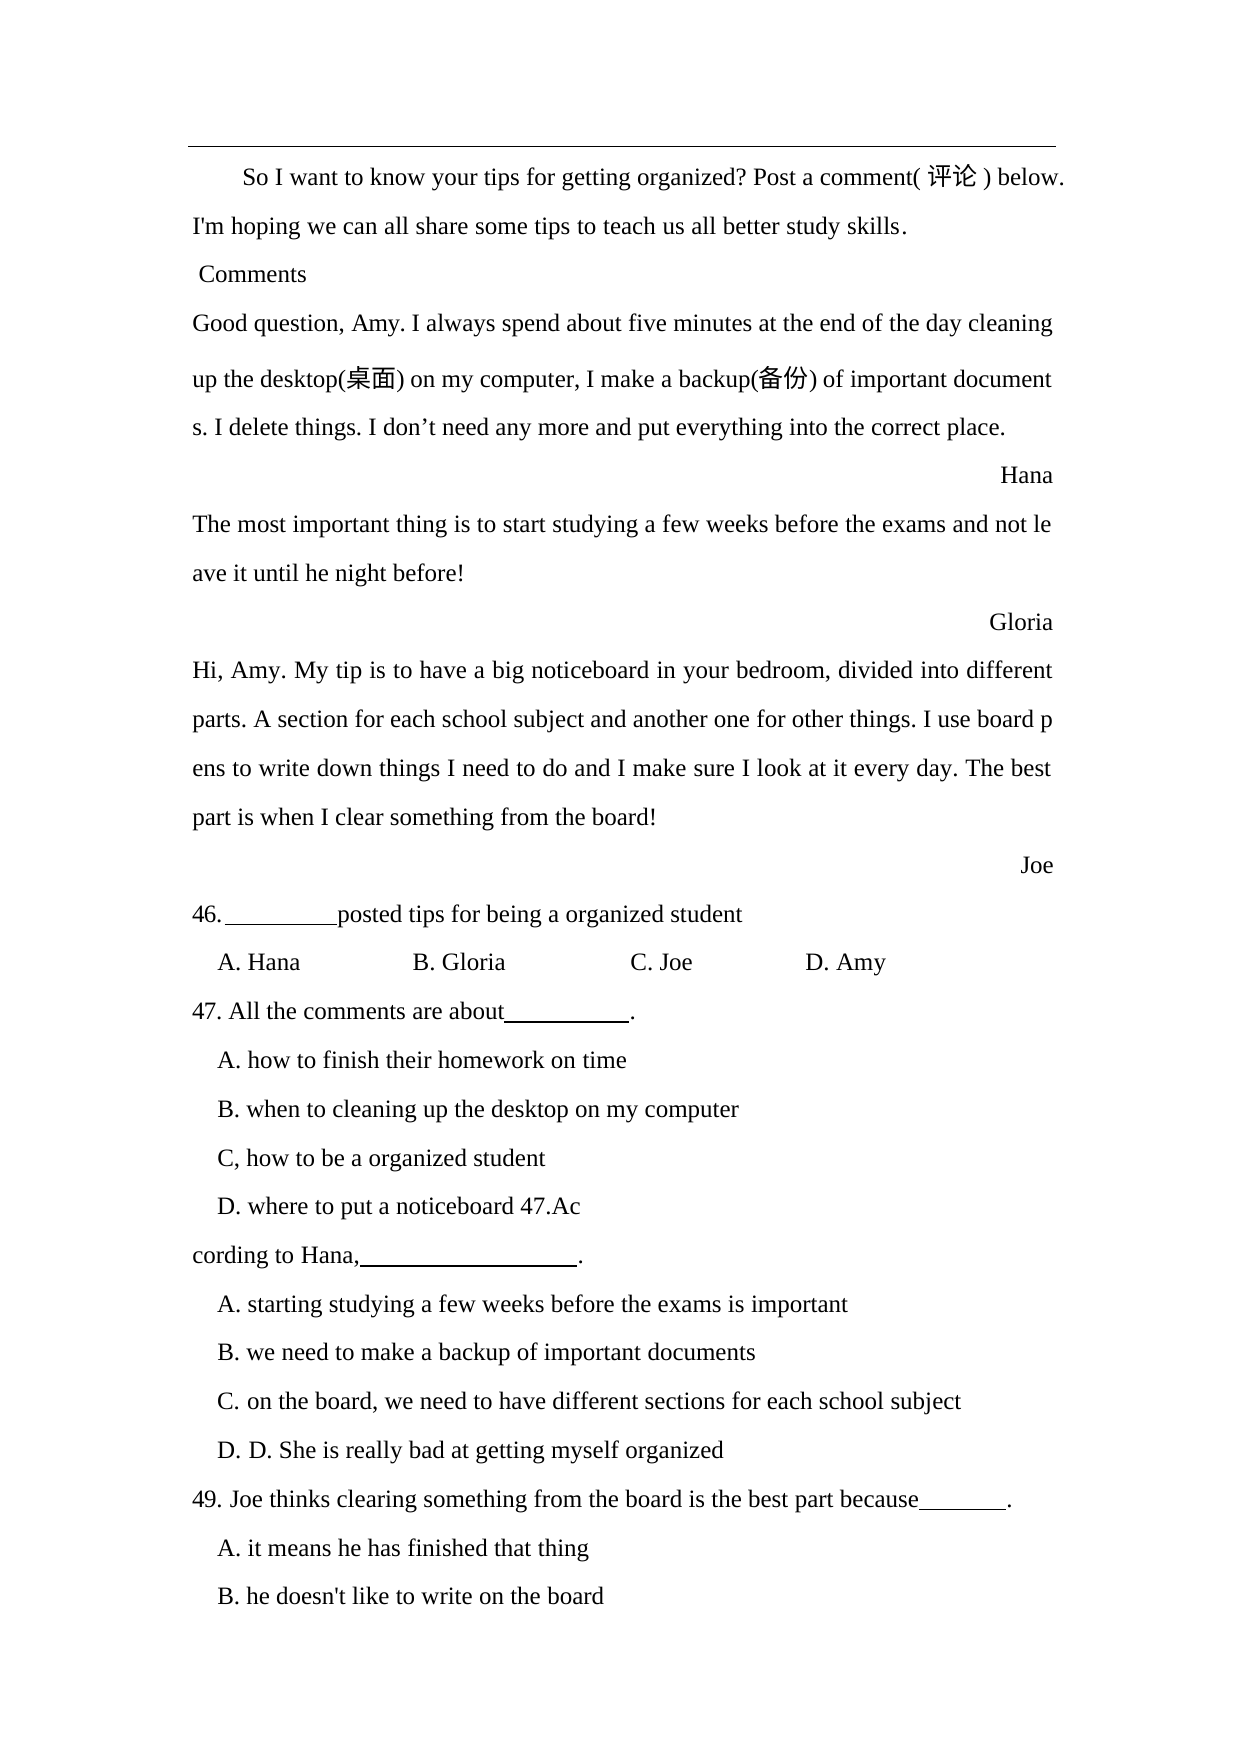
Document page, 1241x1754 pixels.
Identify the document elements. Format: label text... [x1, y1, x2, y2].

text D. where to put a noticeboard 47.According to Hana, . [192, 1191, 584, 1269]
text Joe [169, 851, 1053, 879]
list starting studying a few weeks before the exams is important [217, 1289, 1078, 1318]
text A. Hana B. Gloria C. Joe D. Amy [217, 947, 1078, 976]
text I'm hoping we can all share some tips to teach us all better study skills. Comments [192, 211, 901, 288]
list Joe thinks clearing something from the board is the best part because . [192, 1484, 1078, 1513]
text Gloria Hi, Amy. My tip is to have a big noticeboard in your bedroom, divided into different parts. A section for each school subject and another one for other things. I use board pens to write down things I need to do and I make sure I look at it every day. The best part is when I clear something from the board! [192, 607, 1053, 831]
text Good question, Amy. I always spend about five minutes at the end of the day cleaning up the desktop(桌面) on my computer, I make a backup(备份) of important documents. I delete things. I don’t need any more and put everything into the correct place. [192, 308, 1053, 441]
list he doesn't like to write on the board [217, 1581, 1078, 1610]
list we need to make a backup of important documents [217, 1337, 1078, 1366]
list posted tips for being a organized student [192, 899, 1078, 927]
text So I want to know your tips for getting organized? Post a comment( 评论 ) below. [242, 156, 1078, 192]
list when to cleaning up the desktop on my computer C, how to be a organized student [217, 1094, 739, 1171]
list on the board, we need to have different sections for each school subject [217, 1386, 1078, 1415]
text Hana The most important thing is to start studying a few weeks before the exams and not leave it until he night before! [192, 460, 1053, 587]
list it means he has finished that thing [217, 1533, 1078, 1561]
list how to finish their homework on time [217, 1045, 1078, 1074]
list All the comments are about . [192, 996, 1078, 1025]
list D. She is really bad at getting myself organized [217, 1435, 1078, 1464]
